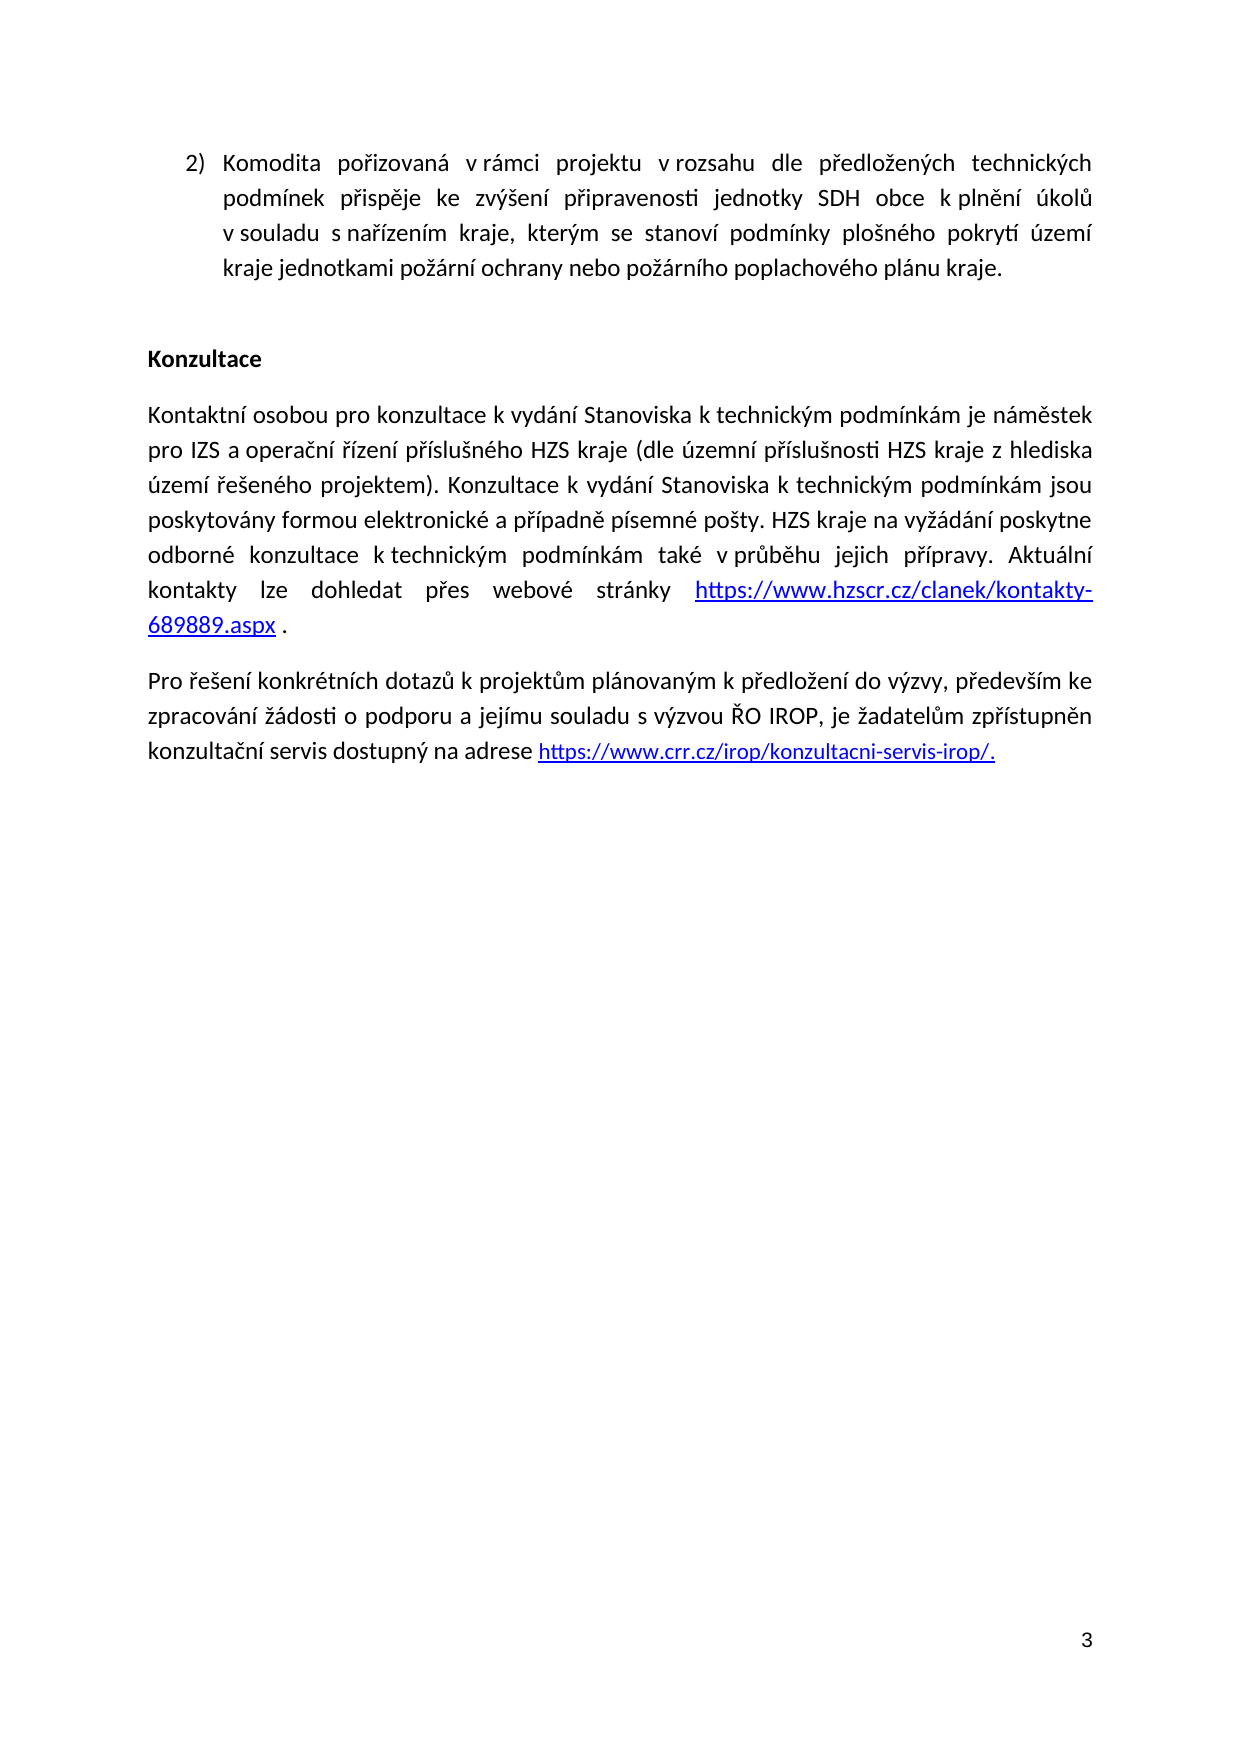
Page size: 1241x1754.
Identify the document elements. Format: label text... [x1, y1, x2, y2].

text Pro řešení konkrétních dotazů k projektům plánovaným k předložení do výzvy, především ke zpracování žádosti o podporu a jejímu souladu s výzvou ŘO IROP, je žadatelům zpřístupněn konzultační servis dostupný na adrese https://www.crr.cz/irop/konzultacni-servis-irop/. [148, 665, 1093, 766]
text Kontaktní osobou pro konzultace k vydání Stanoviska k technickým podmínkám je náměstek pro IZS a operační řízení příslušného HZS kraje (dle územní příslušnosti HZS kraje z hlediska území řešeného projektem). Konzultace k vydání Stanoviska k technickým podmínkám jsou poskytovány formou elektronické a případně písemné pošty. HZS kraje na vyžádání poskytne odborné konzultace k technickým podmínkám také v průběhu jejich přípravy. Aktuální kontakty lze dohledat přes webové stránky https://www.hzscr.cz/clanek/kontakty-689889.aspx . [148, 399, 1093, 640]
text Konzultace [148, 343, 1093, 374]
list Komodita pořizovaná v rámci projektu v rozsahu dle předložených technických podmínek přispěje ke zvýšení připravenosti jednotky SDH obce k plnění úkolů v souladu s nařízením kraje, kterým se stanoví podmínky plošného pokrytí území kraje jednotkami požární ochrany nebo požárního poplachového plánu kraje. [185, 148, 1093, 283]
